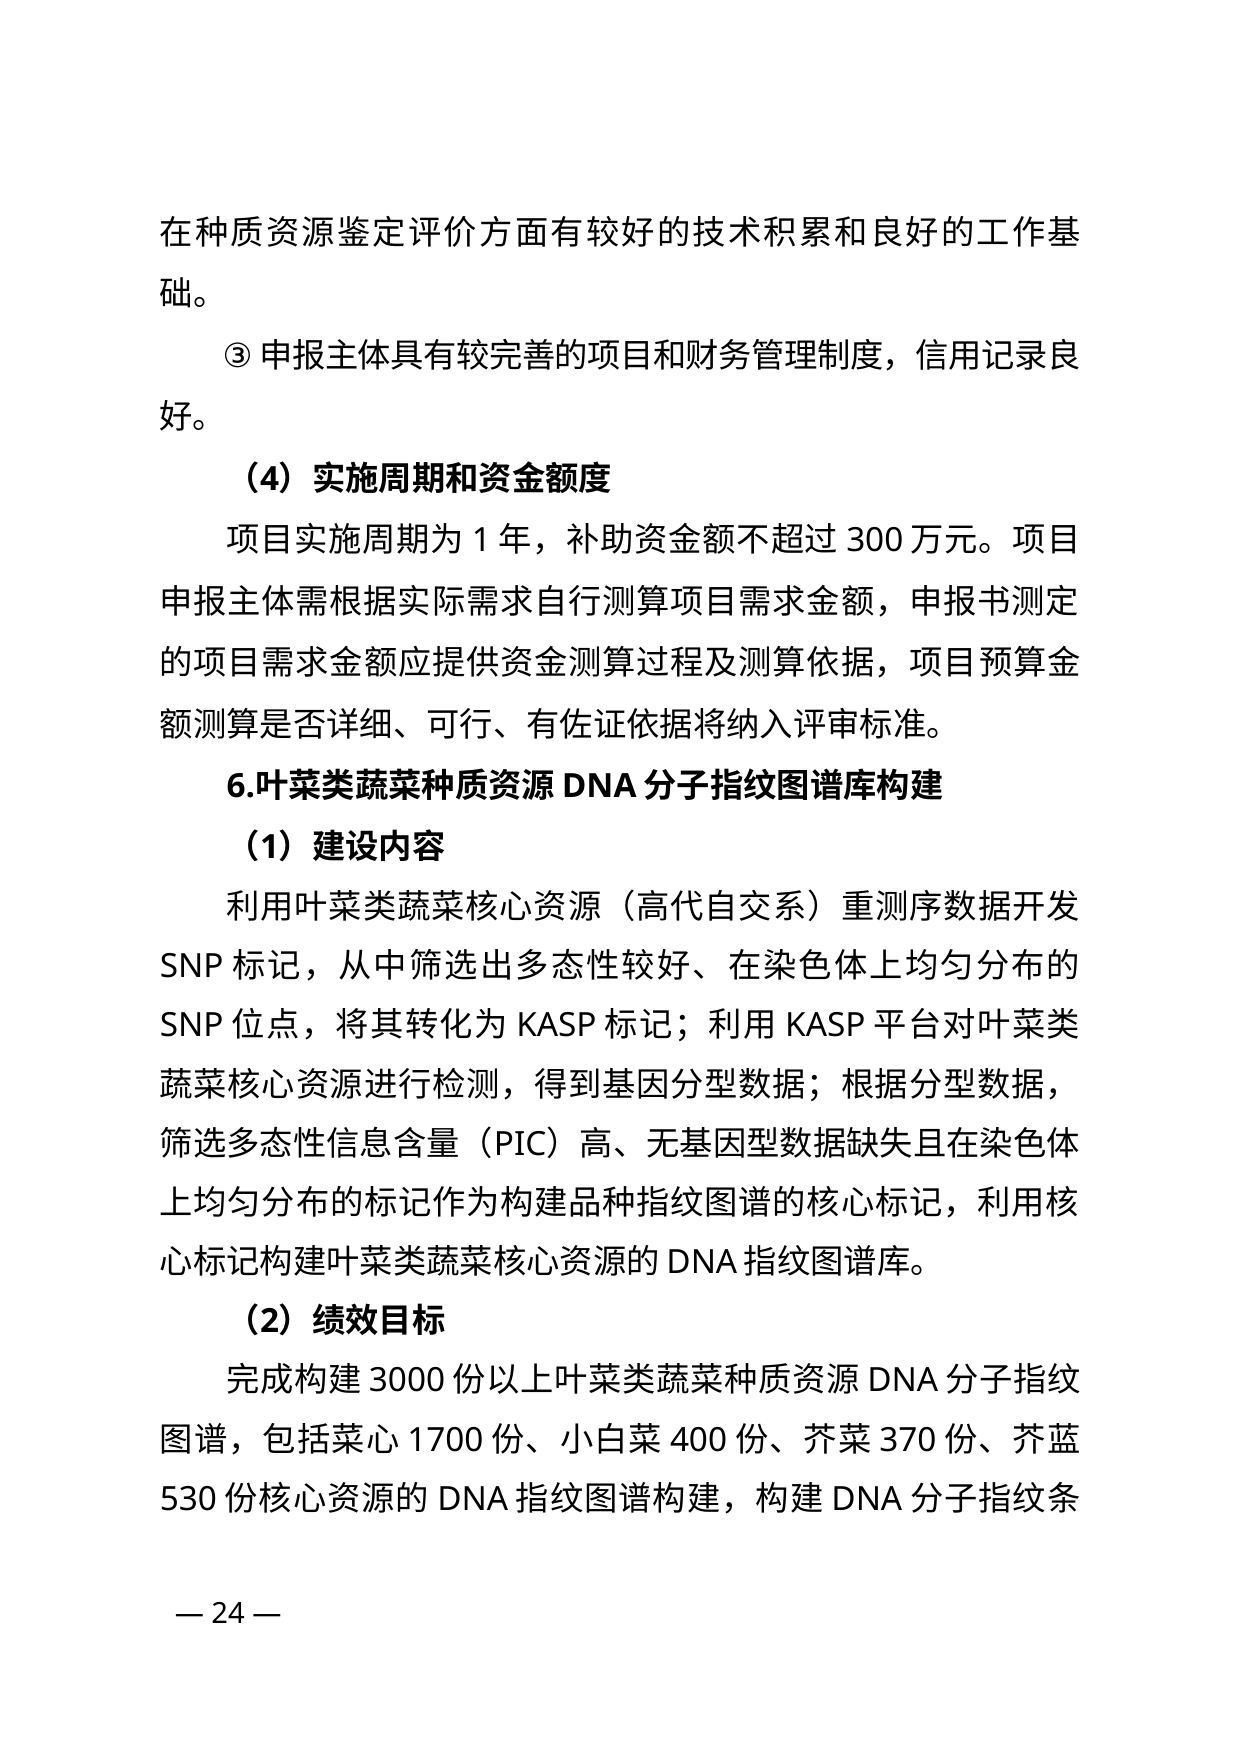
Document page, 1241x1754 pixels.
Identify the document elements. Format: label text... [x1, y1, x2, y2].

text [159, 195, 1081, 318]
text （4）实施周期和资金额度 [159, 441, 1081, 502]
text 6.叶菜类蔬菜种质资源DNA分子指纹图谱库构建 [159, 748, 1081, 810]
text 利用叶菜类蔬菜核心资源（高代自交系）重测序数据开发SNP标记，从中筛选出多态性较好、在染色体上均匀分布的SNP位点，将其转化为KASP标记；利用KASP平台对叶菜类蔬菜核心资源进行检测，得到基因分型数据；根据分型数据，筛选多态性信息含量（PIC）高、无基因型数据缺失且在染色体上均匀分布的标记作为构建品种指纹图谱的核心标记，利用核心标记构建叶菜类蔬菜核心资源的DNA指纹图谱库。 [159, 871, 1081, 1285]
text （2）绩效目标 [159, 1285, 1081, 1344]
text ③申报主体具有较完善的项目和财务管理制度，信用记录良好。 [159, 318, 1081, 441]
text 项目实施周期为1年，补助资金额不超过300万元。项目申报主体需根据实际需求自行测算项目需求金额，申报书测定的项目需求金额应提供资金测算过程及测算依据，项目预算金额测算是否详细、可行、有佐证依据将纳入评审标准。 [159, 502, 1081, 748]
text （1）建设内容 [159, 810, 1081, 871]
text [159, 1344, 1081, 1522]
